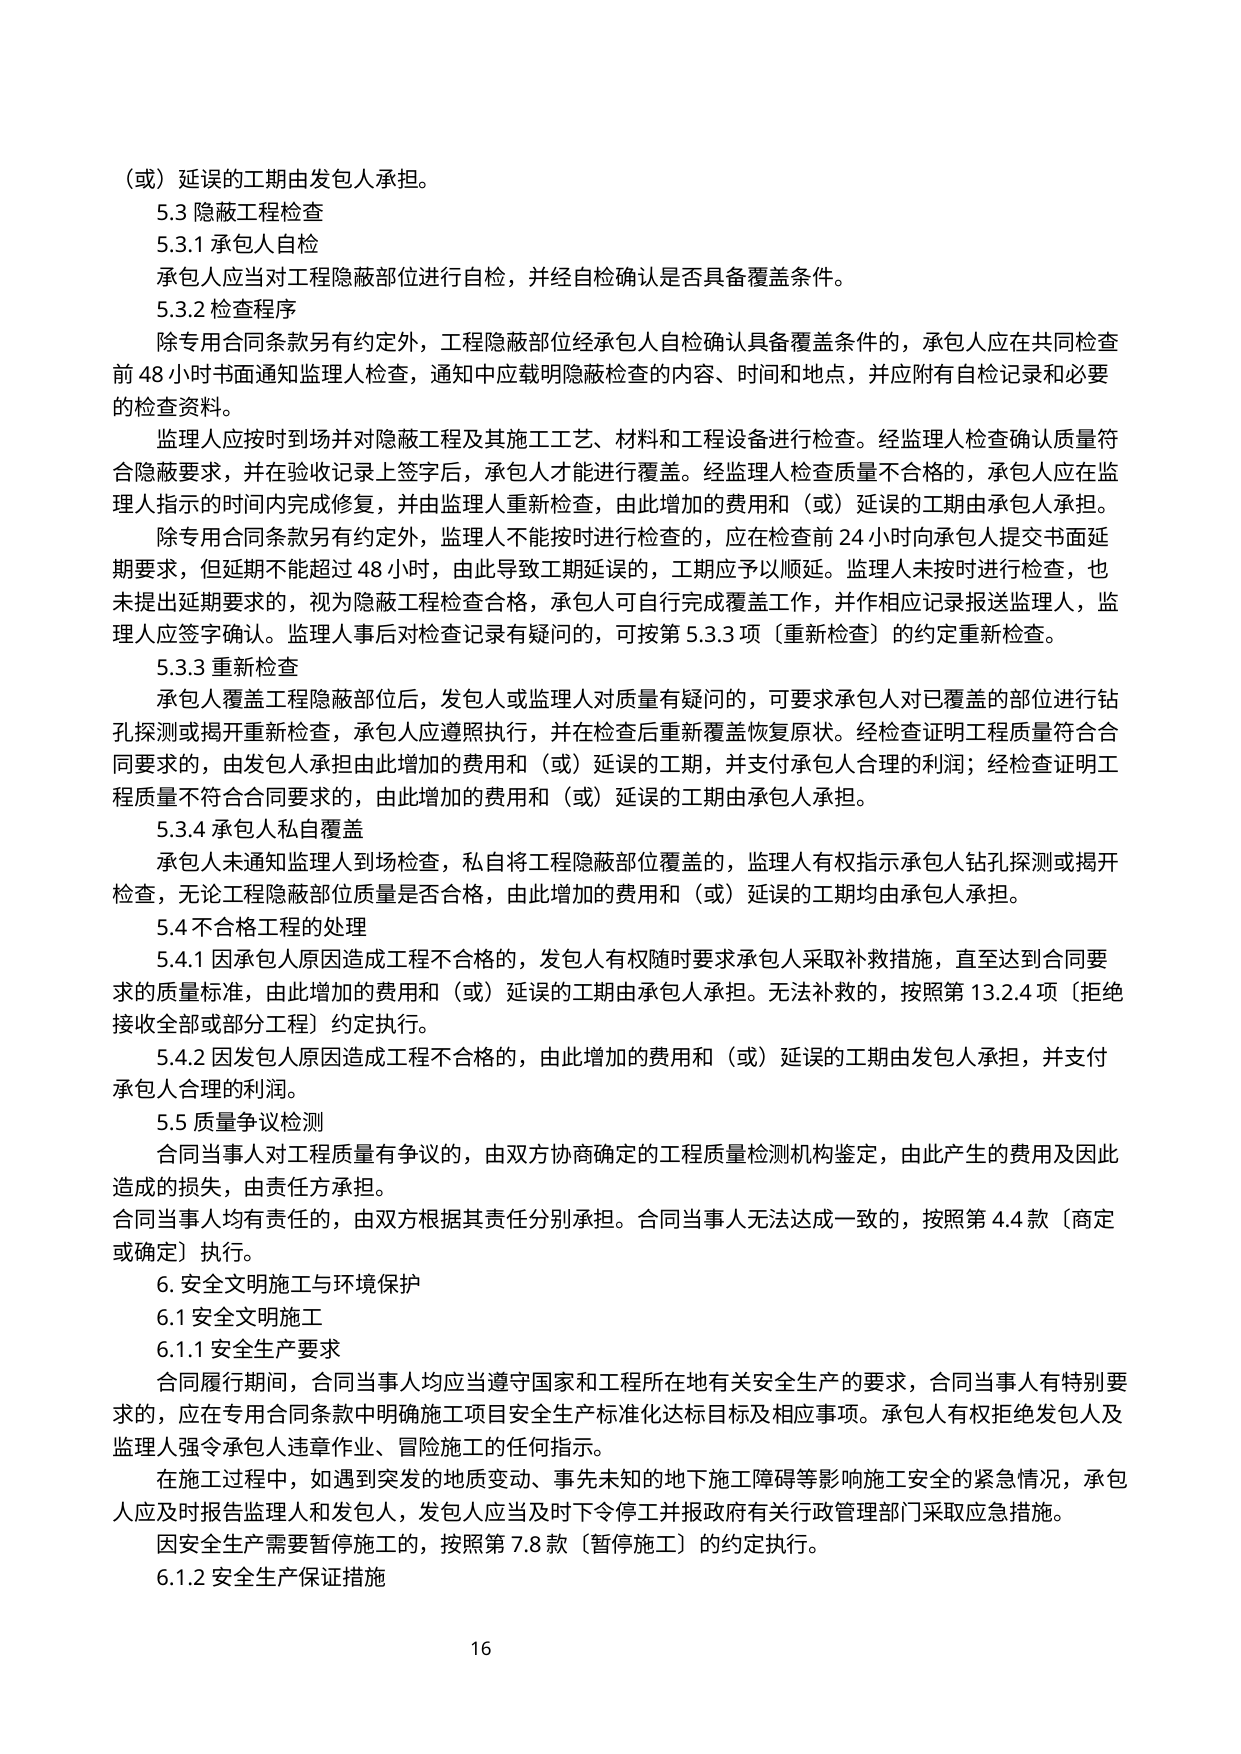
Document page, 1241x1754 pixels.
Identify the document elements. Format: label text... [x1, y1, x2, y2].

text 除专用合同条款另有约定外，监理人不能按时进行检查的，应在检查前24小时向承包人提交书面延期要求，但延期不能超过48小时，由此导致工期延误的，工期应予以顺延。监理人未按时进行检查，也未提出延期要求的，视为隐蔽工程检查合格，承包人可自行完成覆盖工作，并作相应记录报送监理人，监理人应签字确认。监理人事后对检查记录有疑问的，可按第5.3.3项〔重新检查〕的约定重新检查。 [112, 519, 1128, 649]
text 5.4.1 因承包人原因造成工程不合格的，发包人有权随时要求承包人采取补救措施，直至达到合同要求的质量标准，由此增加的费用和（或）延误的工期由承包人承担。无法补救的，按照第13.2.4项〔拒绝接收全部或部分工程〕约定执行。 [112, 942, 1128, 1039]
text 5.3.3 重新检查 [112, 649, 1128, 682]
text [112, 162, 1128, 194]
subtitle 5.3 隐蔽工程检查 [112, 194, 1128, 227]
subtitle 6. 安全文明施工与环境保护 [112, 1267, 1128, 1299]
subtitle 5.5 质量争议检测 [112, 1104, 1128, 1137]
text 合同履行期间，合同当事人均应当遵守国家和工程所在地有关安全生产的要求，合同当事人有特别要求的，应在专用合同条款中明确施工项目安全生产标准化达标目标及相应事项。承包人有权拒绝发包人及监理人强令承包人违章作业、冒险施工的任何指示。 [112, 1364, 1128, 1462]
text 合同当事人均有责任的，由双方根据其责任分别承担。合同当事人无法达成一致的，按照第4.4款〔商定或确定〕执行。 [112, 1202, 1128, 1267]
text 5.4.2 因发包人原因造成工程不合格的，由此增加的费用和（或）延误的工期由发包人承担，并支付承包人合理的利润。 [112, 1039, 1128, 1104]
text 6.1.1安全生产要求 [112, 1332, 1128, 1364]
text 承包人应当对工程隐蔽部位进行自检，并经自检确认是否具备覆盖条件。 [112, 259, 1128, 292]
text 除专用合同条款另有约定外，工程隐蔽部位经承包人自检确认具备覆盖条件的，承包人应在共同检查前48小时书面通知监理人检查，通知中应载明隐蔽检查的内容、时间和地点，并应附有自检记录和必要的检查资料。 [112, 324, 1128, 422]
text 5.3.4 承包人私自覆盖 [112, 812, 1128, 844]
text 合同当事人对工程质量有争议的，由双方协商确定的工程质量检测机构鉴定，由此产生的费用及因此造成的损失，由责任方承担。 [112, 1137, 1128, 1202]
subtitle 6.1安全文明施工 [112, 1299, 1128, 1332]
text 6.1.2 安全生产保证措施 [112, 1559, 1128, 1592]
text 监理人应按时到场并对隐蔽工程及其施工工艺、材料和工程设备进行检查。经监理人检查确认质量符合隐蔽要求，并在验收记录上签字后，承包人才能进行覆盖。经监理人检查质量不合格的，承包人应在监理人指示的时间内完成修复，并由监理人重新检查，由此增加的费用和（或）延误的工期由承包人承担。 [112, 422, 1128, 519]
text 在施工过程中，如遇到突发的地质变动、事先未知的地下施工障碍等影响施工安全的紧急情况，承包人应及时报告监理人和发包人，发包人应当及时下令停工并报政府有关行政管理部门采取应急措施。 [112, 1462, 1128, 1527]
subtitle 5.4不合格工程的处理 [112, 909, 1128, 942]
text 承包人覆盖工程隐蔽部位后，发包人或监理人对质量有疑问的，可要求承包人对已覆盖的部位进行钻孔探测或揭开重新检查，承包人应遵照执行，并在检查后重新覆盖恢复原状。经检查证明工程质量符合合同要求的，由发包人承担由此增加的费用和（或）延误的工期，并支付承包人合理的利润；经检查证明工程质量不符合合同要求的，由此增加的费用和（或）延误的工期由承包人承担。 [112, 682, 1128, 812]
text 5.3.2检查程序 [112, 292, 1128, 324]
text 因安全生产需要暂停施工的，按照第7.8款〔暂停施工〕的约定执行。 [112, 1527, 1128, 1559]
text 承包人未通知监理人到场检查，私自将工程隐蔽部位覆盖的，监理人有权指示承包人钻孔探测或揭开检查，无论工程隐蔽部位质量是否合格，由此增加的费用和（或）延误的工期均由承包人承担。 [112, 844, 1128, 909]
text 5.3.1承包人自检 [112, 227, 1128, 259]
